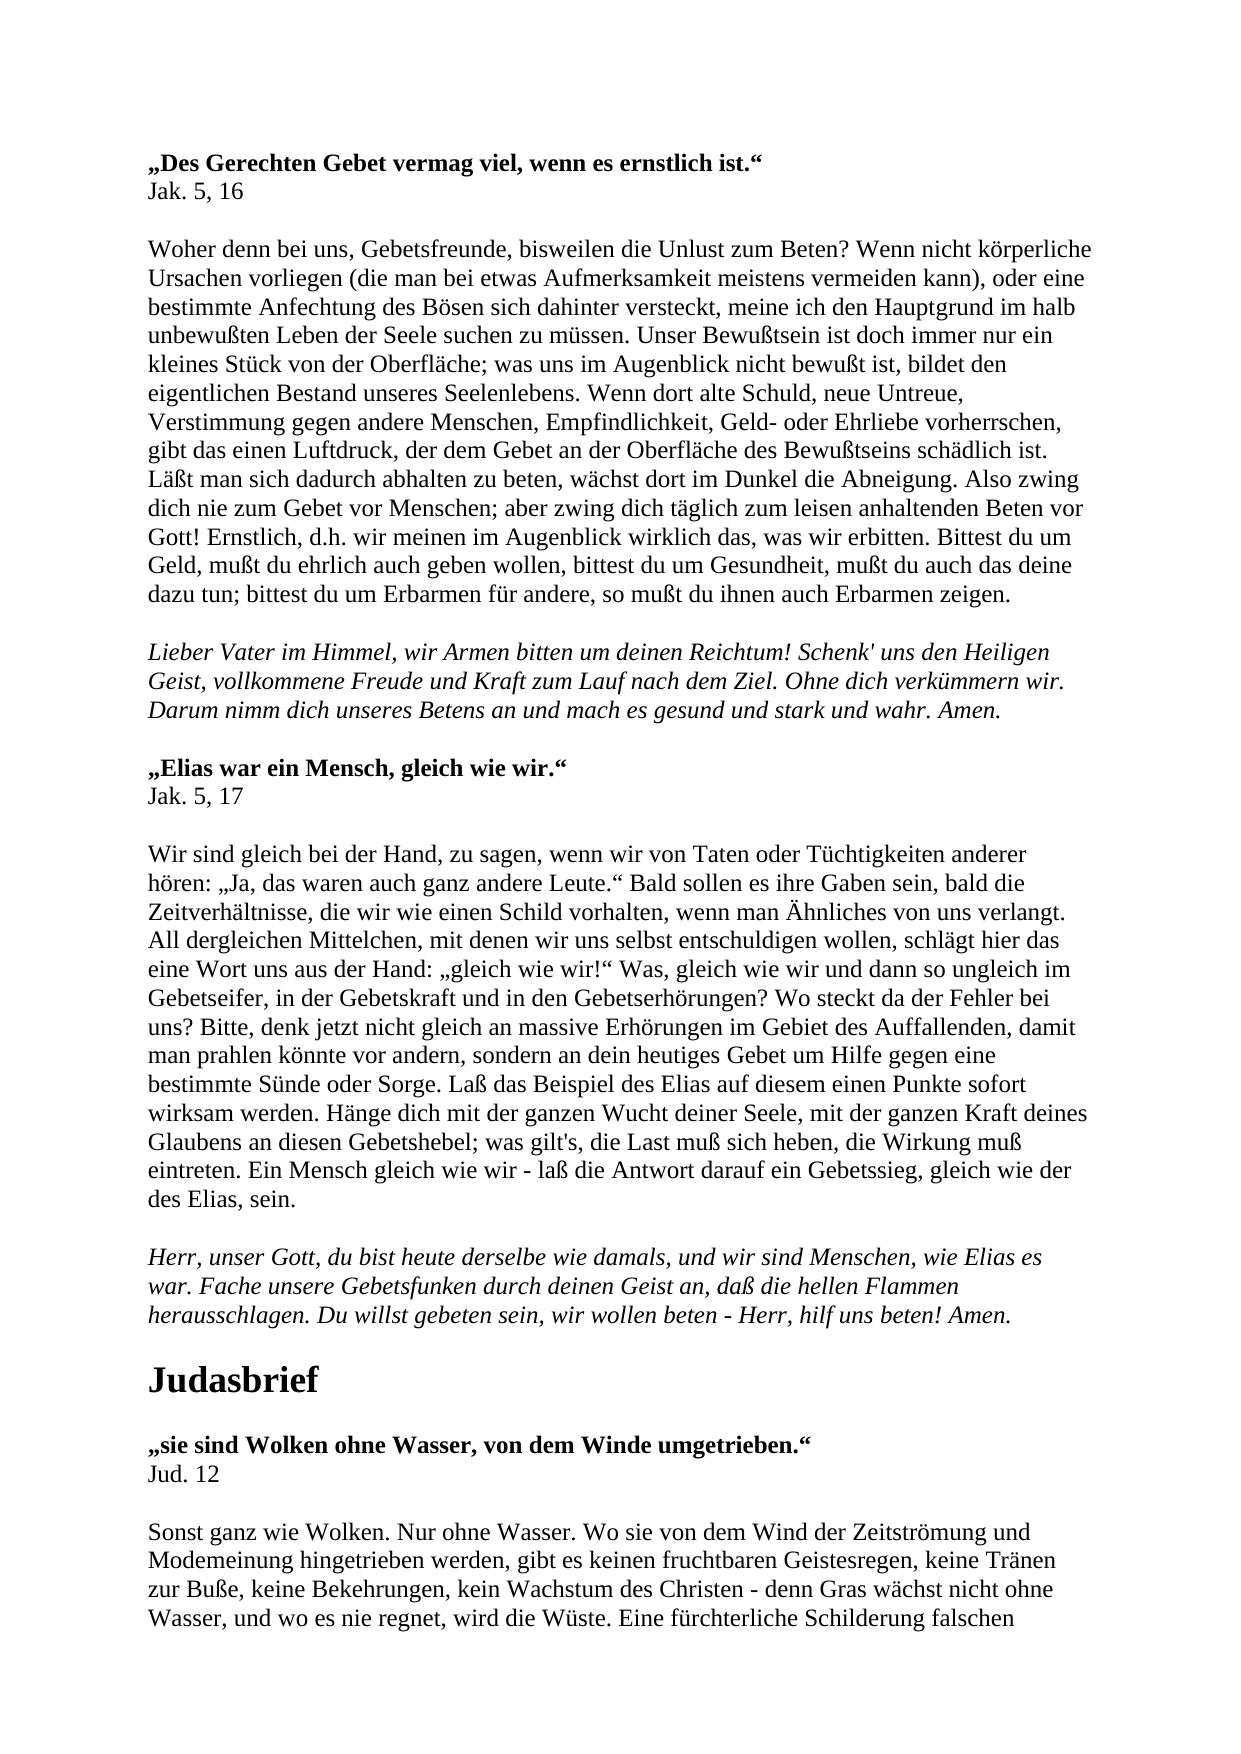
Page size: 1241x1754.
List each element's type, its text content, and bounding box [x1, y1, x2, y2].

text Wir sind gleich bei der Hand, zu sagen, wenn wir von Taten oder Tüchtigkeiten anderer hören: „Ja, das waren auch ganz andere Leute.“ Bald sollen es ihre Gaben sein, bald die Zeitverhältnisse, die wir wie einen Schild vorhalten, wenn man Ähnliches von uns verlangt. All dergleichen Mittelchen, mit denen wir uns selbst entschuldigen wollen, schlägt hier das eine Wort uns aus der Hand: „gleich wie wir!“ Was, gleich wie wir und dann so ungleich im Gebetseifer, in der Gebetskraft und in den Gebetserhörungen? Wo steckt da der Fehler bei uns? Bitte, denk jetzt nicht gleich an massive Erhörungen im Gebiet des Auffallenden, damit man prahlen könnte vor andern, sondern an dein heutiges Gebet um Hilfe gegen eine bestimmte Sünde oder Sorge. Laß das Beispiel des Elias auf diesem einen Punkte sofort wirksam werden. Hänge dich mit der ganzen Wucht deiner Seele, mit der ganzen Kraft deines Glaubens an diesen Gebetshebel; was gilt's, die Last muß sich heben, die Wirkung muß eintreten. Ein Mensch gleich wie wir - laß die Antwort darauf ein Gebetssieg, gleich wie der des Elias, sein. [148, 839, 1093, 1213]
text Lieber Vater im Himmel, wir Armen bitten um deinen Reichtum! Schenk' uns den Heiligen Geist, vollkommene Freude und Kraft zum Lauf nach dem Ziel. Ohne dich verkümmern wir. Darum nimm dich unseres Betens an und mach es gesund und stark und wahr. Amen. [148, 637, 1093, 723]
text Herr, unser Gott, du bist heute derselbe wie damals, und wir sind Menschen, wie Elias es war. Fache unsere Gebetsfunken durch deinen Geist an, daß die hellen Flammen herausschlagen. Du willst gebeten sein, wir wollen beten - Herr, hilf uns beten! Amen. [148, 1242, 1093, 1328]
subtitle Judasbrief [148, 1358, 1093, 1401]
text „sie sind Wolken ohne Wasser, von dem Winde umgetrieben.“ Jud. 12 [148, 1430, 1093, 1487]
text „Elias war ein Mensch, gleich wie wir.“ Jak. 5, 17 [148, 753, 1093, 810]
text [148, 1517, 1093, 1632]
text „Des Gerechten Gebet vermag viel, wenn es ernstlich ist.“ Jak. 5, 16 [148, 148, 1093, 205]
text Woher denn bei uns, Gebetsfreunde, bisweilen die Unlust zum Beten? Wenn nicht körperliche Ursachen vorliegen (die man bei etwas Aufmerksamkeit meistens vermeiden kann), oder eine bestimmte Anfechtung des Bösen sich dahinter versteckt, meine ich den Hauptgrund im halb unbewußten Leben der Seele suchen zu müssen. Unser Bewußtsein ist doch immer nur ein kleines Stück von der Oberfläche; was uns im Augenblick nicht bewußt ist, bildet den eigentlichen Bestand unseres Seelenlebens. Wenn dort alte Schuld, neue Untreue, Verstimmung gegen andere Menschen, Empfindlichkeit, Geld- oder Ehrliebe vorherrschen, gibt das einen Luftdruck, der dem Gebet an der Oberfläche des Bewußtseins schädlich ist. Läßt man sich dadurch abhalten zu beten, wächst dort im Dunkel die Abneigung. Also zwing dich nie zum Gebet vor Menschen; aber zwing dich täglich zum leisen anhaltenden Beten vor Gott! Ernstlich, d.h. wir meinen im Augenblick wirklich das, was wir erbitten. Bittest du um Geld, mußt du ehrlich auch geben wollen, bittest du um Gesundheit, mußt du auch das deine dazu tun; bittest du um Erbarmen für andere, so mußt du ihnen auch Erbarmen zeigen. [148, 234, 1093, 608]
